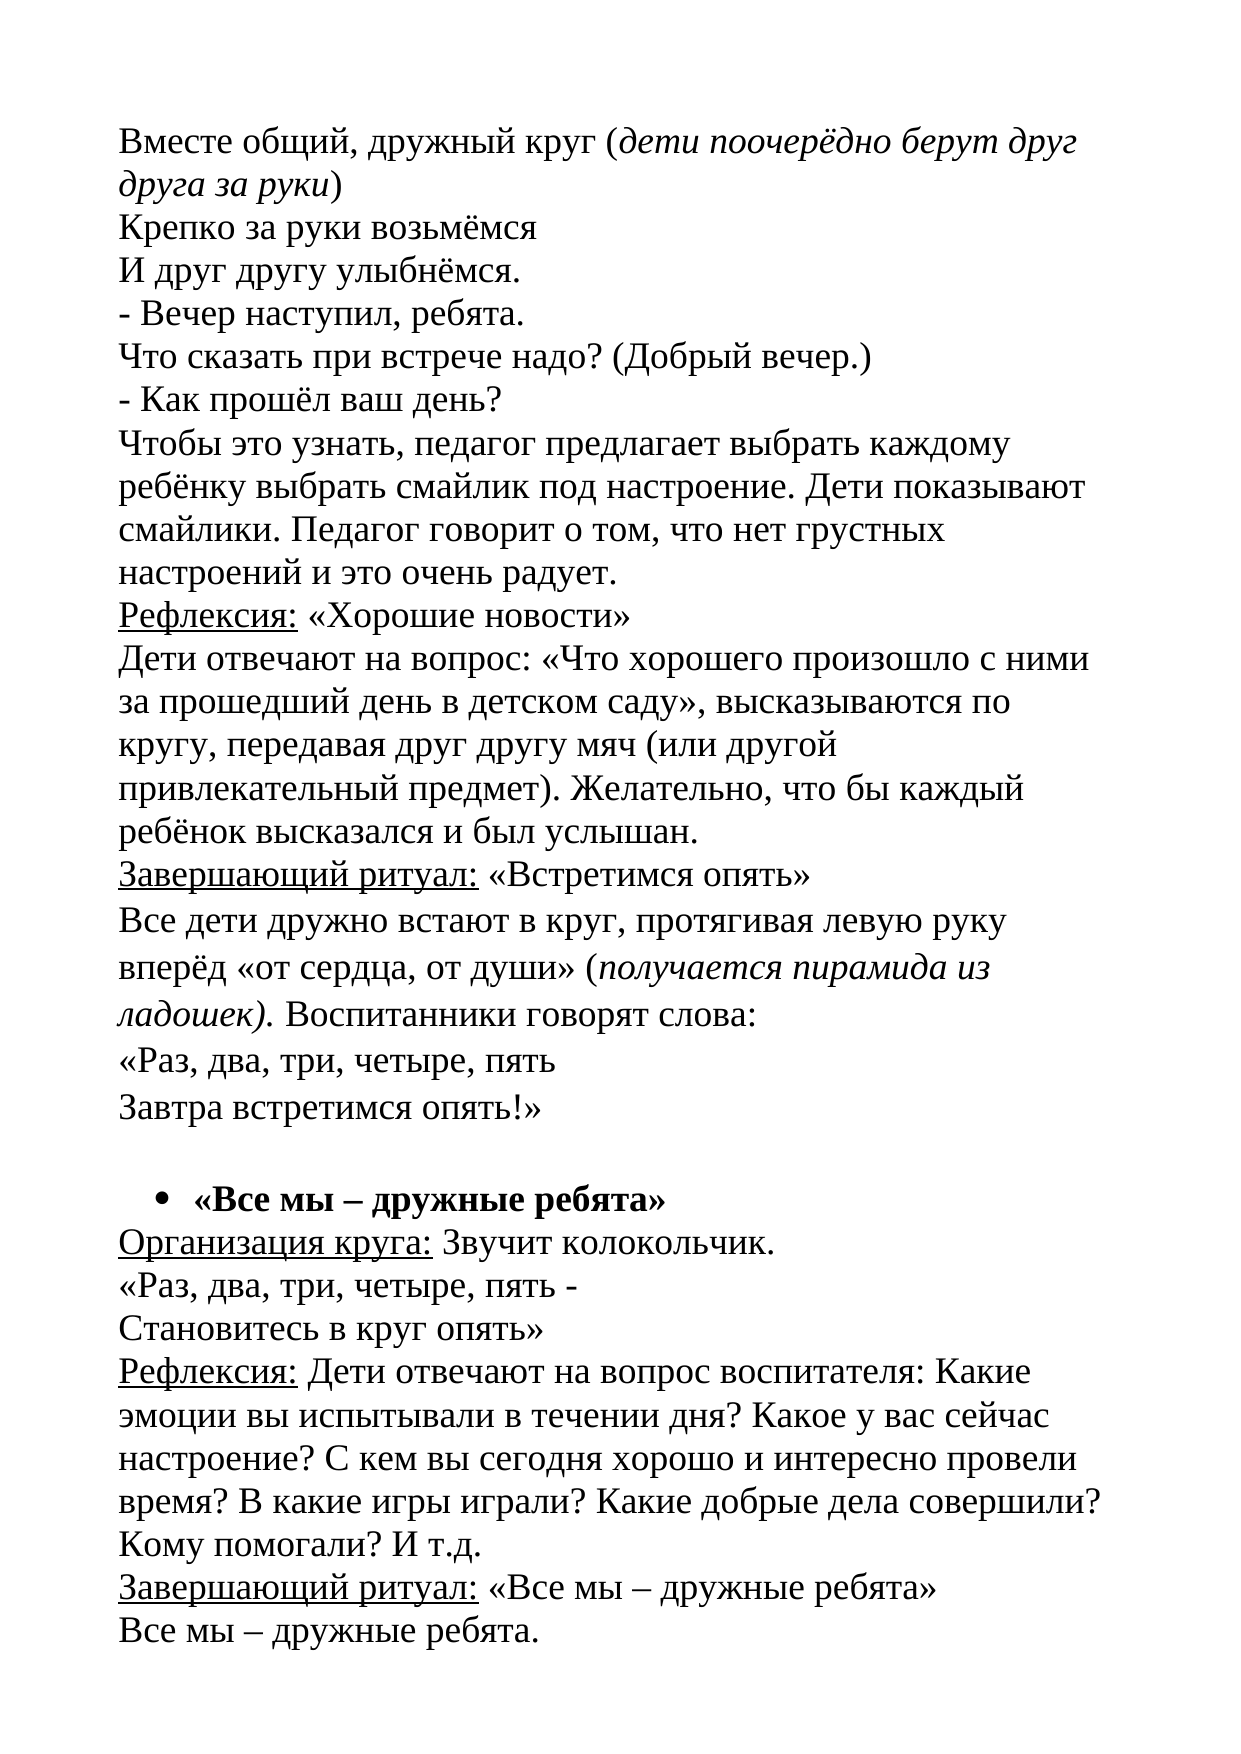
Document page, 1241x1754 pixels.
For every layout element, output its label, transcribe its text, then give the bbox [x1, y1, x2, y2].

text Вместе общий, дружный круг (дети поочерёдно берут друг друга за руки) [118, 118, 1107, 204]
text Рефлексия: Дети отвечают на вопрос воспитателя: Какие эмоции вы испытывали в течении дня? Какое у вас сейчас настроение? С кем вы сегодня хорошо и интересно провели время? В какие игры играли? Какие добрые дела совершили? Кому помогали? И т.д. [118, 1349, 1107, 1564]
text Чтобы это узнать, педагог предлагает выбрать каждому ребёнку выбрать смайлик под настроение. Дети показывают смайлики. Педагог говорит о том, что нет грустных настроений и это очень радует. [118, 420, 1107, 592]
text Все дети дружно встают в круг, протягивая левую руку вперёд «от сердца, от души» (получается пирамида из ладошек). Воспитанники говорят слова: [118, 898, 1107, 1034]
text Становитесь в круг опять» [118, 1306, 1107, 1349]
text Все мы – дружные ребята. [118, 1608, 1107, 1651]
text Крепко за руки возьмёмся [118, 204, 1107, 247]
text - Вечер наступил, ребята. [118, 291, 1107, 334]
text Завершающий ритуал: «Все мы – дружные ребята» [118, 1564, 1107, 1608]
list «Все мы – дружные ребята» [156, 1176, 1107, 1219]
text Рефлексия: «Хорошие новости» [118, 592, 1107, 636]
text И друг другу улыбнёмся. [118, 247, 1107, 291]
text Дети отвечают на вопрос: «Что хорошего произошло с ними за прошедший день в детском саду», высказываются по кругу, передавая друг другу мяч (или другой привлекательный предмет). Желательно, что бы каждый ребёнок высказался и был услышан. [118, 636, 1107, 851]
text - Как прошёл ваш день? [118, 377, 1107, 420]
text Завершающий ритуал: «Встретимся опять» [118, 851, 1107, 894]
text Что сказать при встрече надо? (Добрый вечер.) [118, 334, 1107, 377]
text «Раз, два, три, четыре, пять [118, 1037, 1107, 1081]
text Завтра встретимся опять!» [118, 1084, 1107, 1127]
text «Раз, два, три, четыре, пять - [118, 1263, 1107, 1306]
text Организация круга: Звучит колокольчик. [118, 1219, 1107, 1263]
